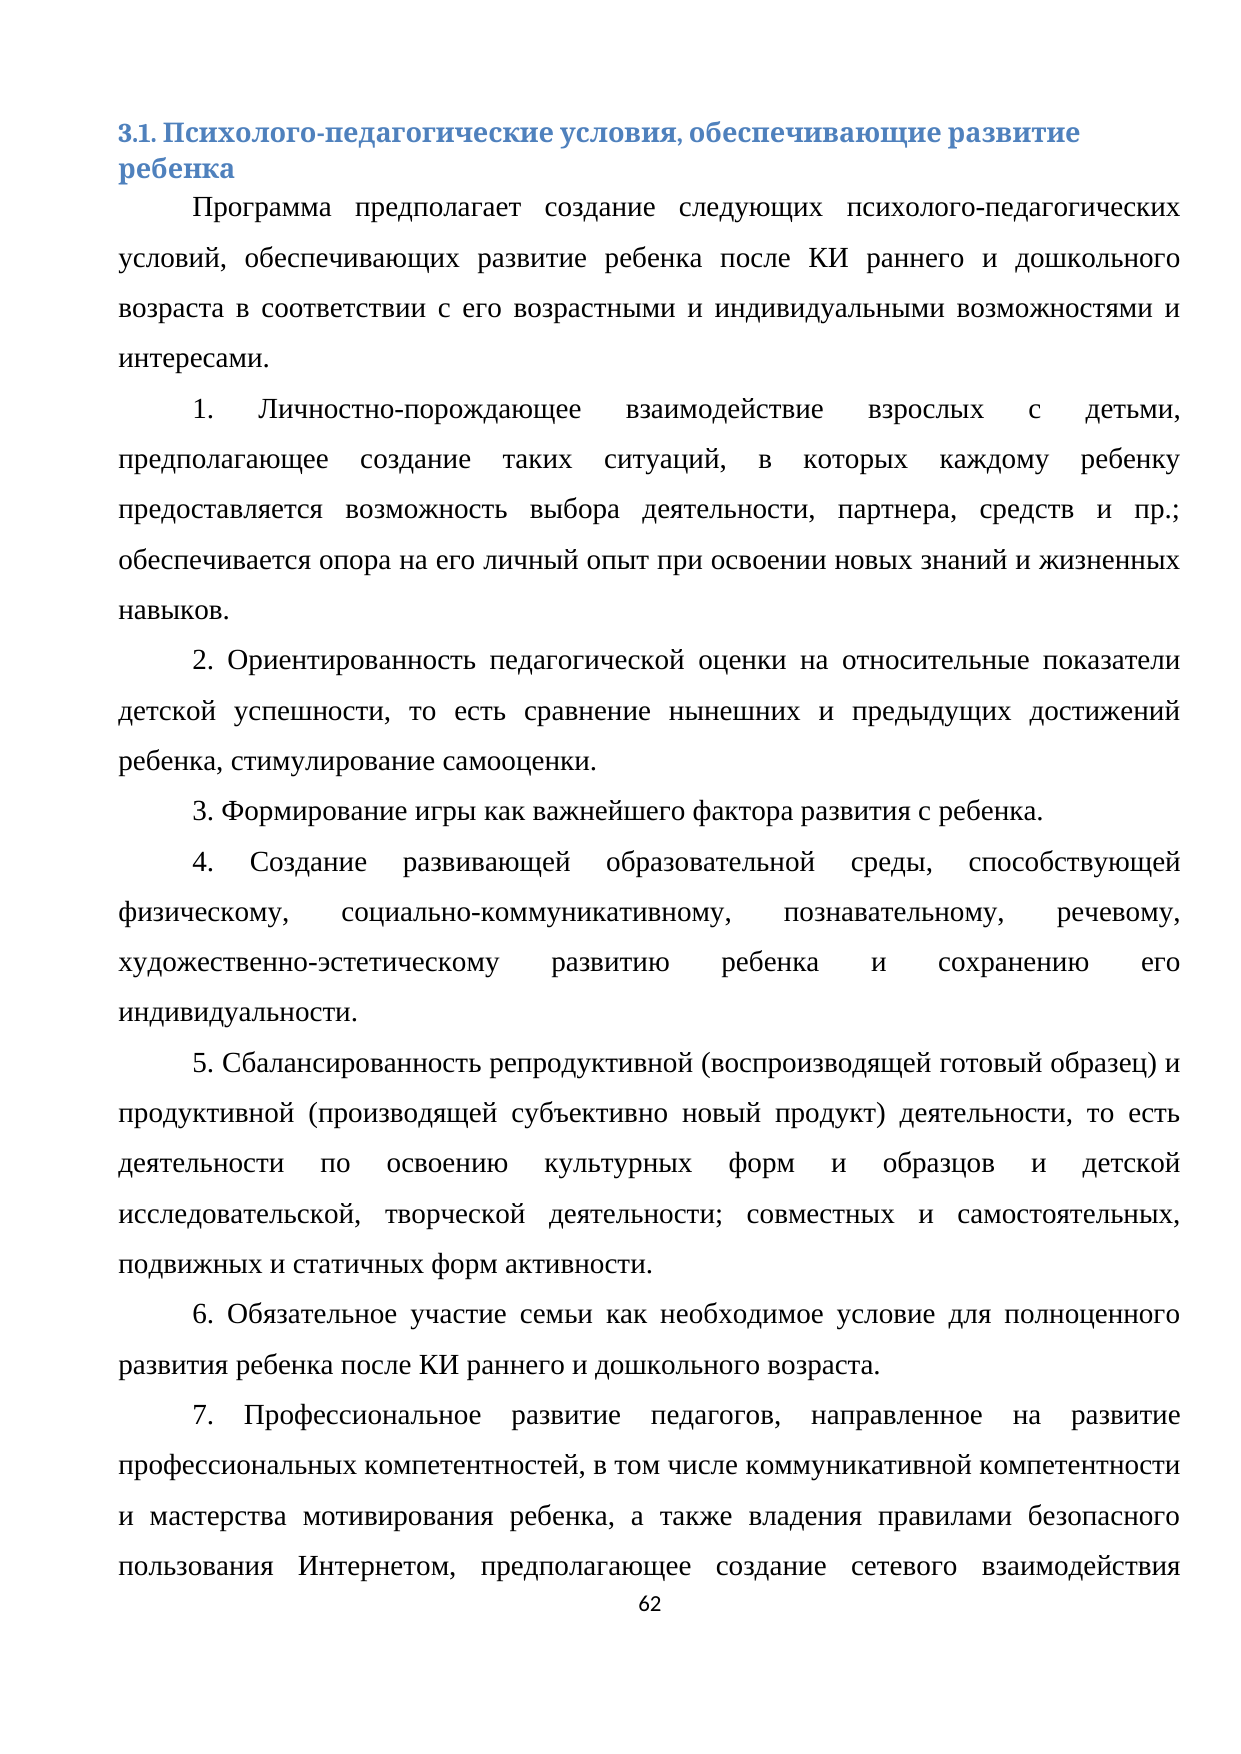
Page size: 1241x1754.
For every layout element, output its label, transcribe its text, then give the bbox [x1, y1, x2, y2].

subtitle 3.1. Психолого-педагогические условия, обеспечивающие развитие ребенка [118, 118, 1181, 185]
text 3. Формирование игры как важнейшего фактора развития с ребенка. [118, 793, 1181, 827]
text 5. Сбалансированность репродуктивной (воспроизводящей готовый образец) и продуктивной (производящей субъективно новый продукт) деятельности, то есть деятельности по освоению культурных форм и образцов и детской исследовательской, творческой деятельности; совместных и самостоятельных, подвижных и статичных форм активности. [118, 1045, 1181, 1280]
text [118, 1397, 1181, 1582]
text 1. Личностно-порождающее взаимодействие взрослых с детьми, предполагающее создание таких ситуаций, в которых каждому ребенку предоставляется возможность выбора деятельности, партнера, средств и пр.; обеспечивается опора на его личный опыт при освоении новых знаний и жизненных навыков. [118, 391, 1181, 626]
text 2. Ориентированность педагогической оценки на относительные показатели детской успешности, то есть сравнение нынешних и предыдущих достижений ребенка, стимулирование самооценки. [118, 642, 1181, 777]
text 4. Создание развивающей образовательной среды, способствующей физическому, социально-коммуникативному, познавательному, речевому, художественно-эстетическому развитию ребенка и сохранению его индивидуальности. [118, 844, 1181, 1028]
text Программа предполагает создание следующих психолого-педагогических условий, обеспечивающих развитие ребенка после КИ раннего и дошкольного возраста в соответствии с его возрастными и индивидуальными возможностями и интересами. [118, 189, 1181, 374]
text 6. Обязательное участие семьи как необходимое условие для полноценного развития ребенка после КИ раннего и дошкольного возраста. [118, 1296, 1181, 1380]
